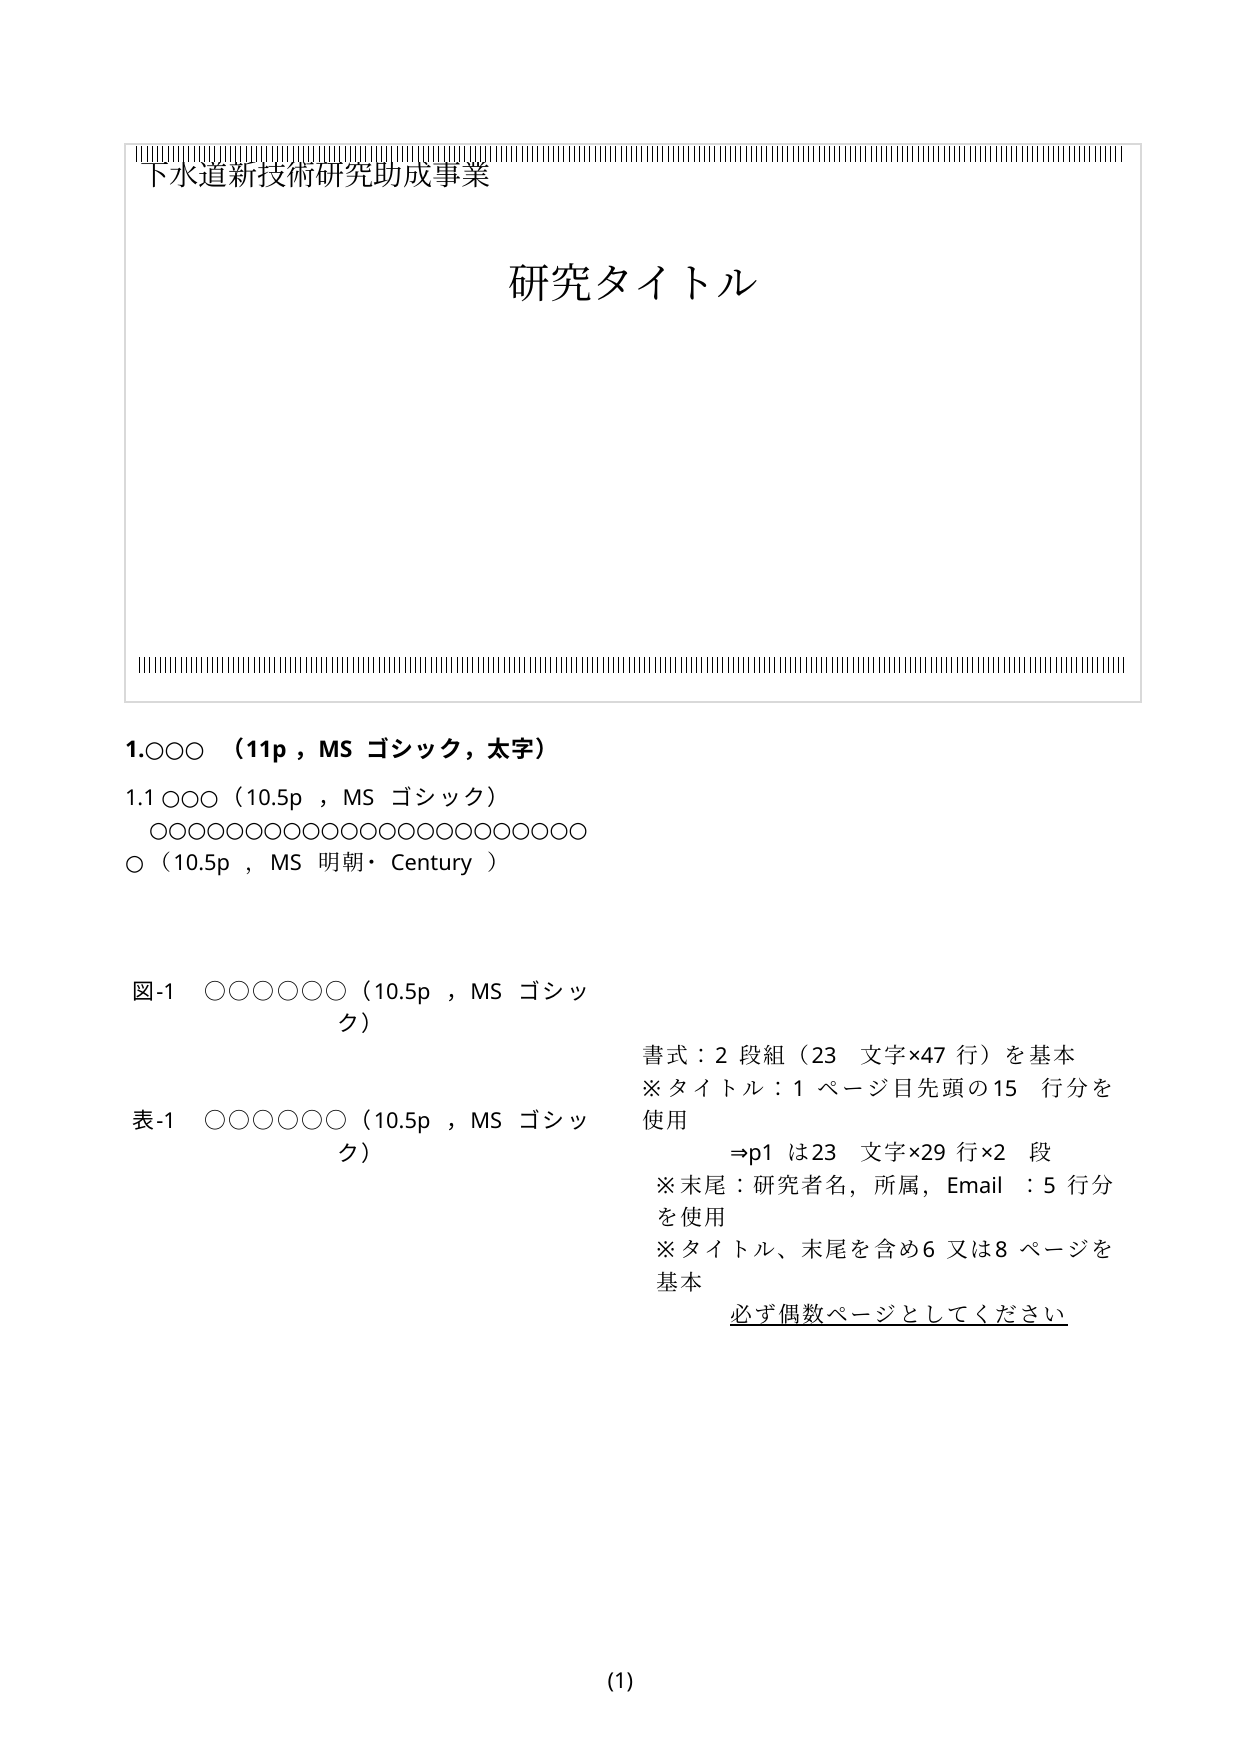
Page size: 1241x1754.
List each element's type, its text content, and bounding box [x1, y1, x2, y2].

text 1.1 ○○○（10.5p，MSゴシック） [125, 780, 598, 812]
text ※タイトル：1ページ目先頭の15行分を使用 [642, 1071, 1116, 1135]
text ○○○○○○○○○○○○○○○○○○○○○○○○（10.5p，MS明朝･Century） [125, 812, 598, 877]
text 図-1 ○○○○○○（10.5p，MSゴシック） [125, 974, 598, 1038]
text 書式：2段組（23文字×47行）を基本 [642, 1038, 1116, 1071]
text 表-1 ○○○○○○（10.5p，MSゴシック） [125, 1103, 598, 1168]
text 必ず偶数ページとしてください [642, 1297, 1116, 1329]
text ⇒p1は23文字×29行×2段 [642, 1135, 1116, 1168]
text ※末尾：研究者名，所属，Email：5行分を使用 [642, 1168, 1116, 1232]
text 1.○○○（11p，MSゴシック，太字） [125, 703, 598, 780]
text ※タイトル、末尾を含め6又は8ページを基本 [642, 1232, 1116, 1297]
